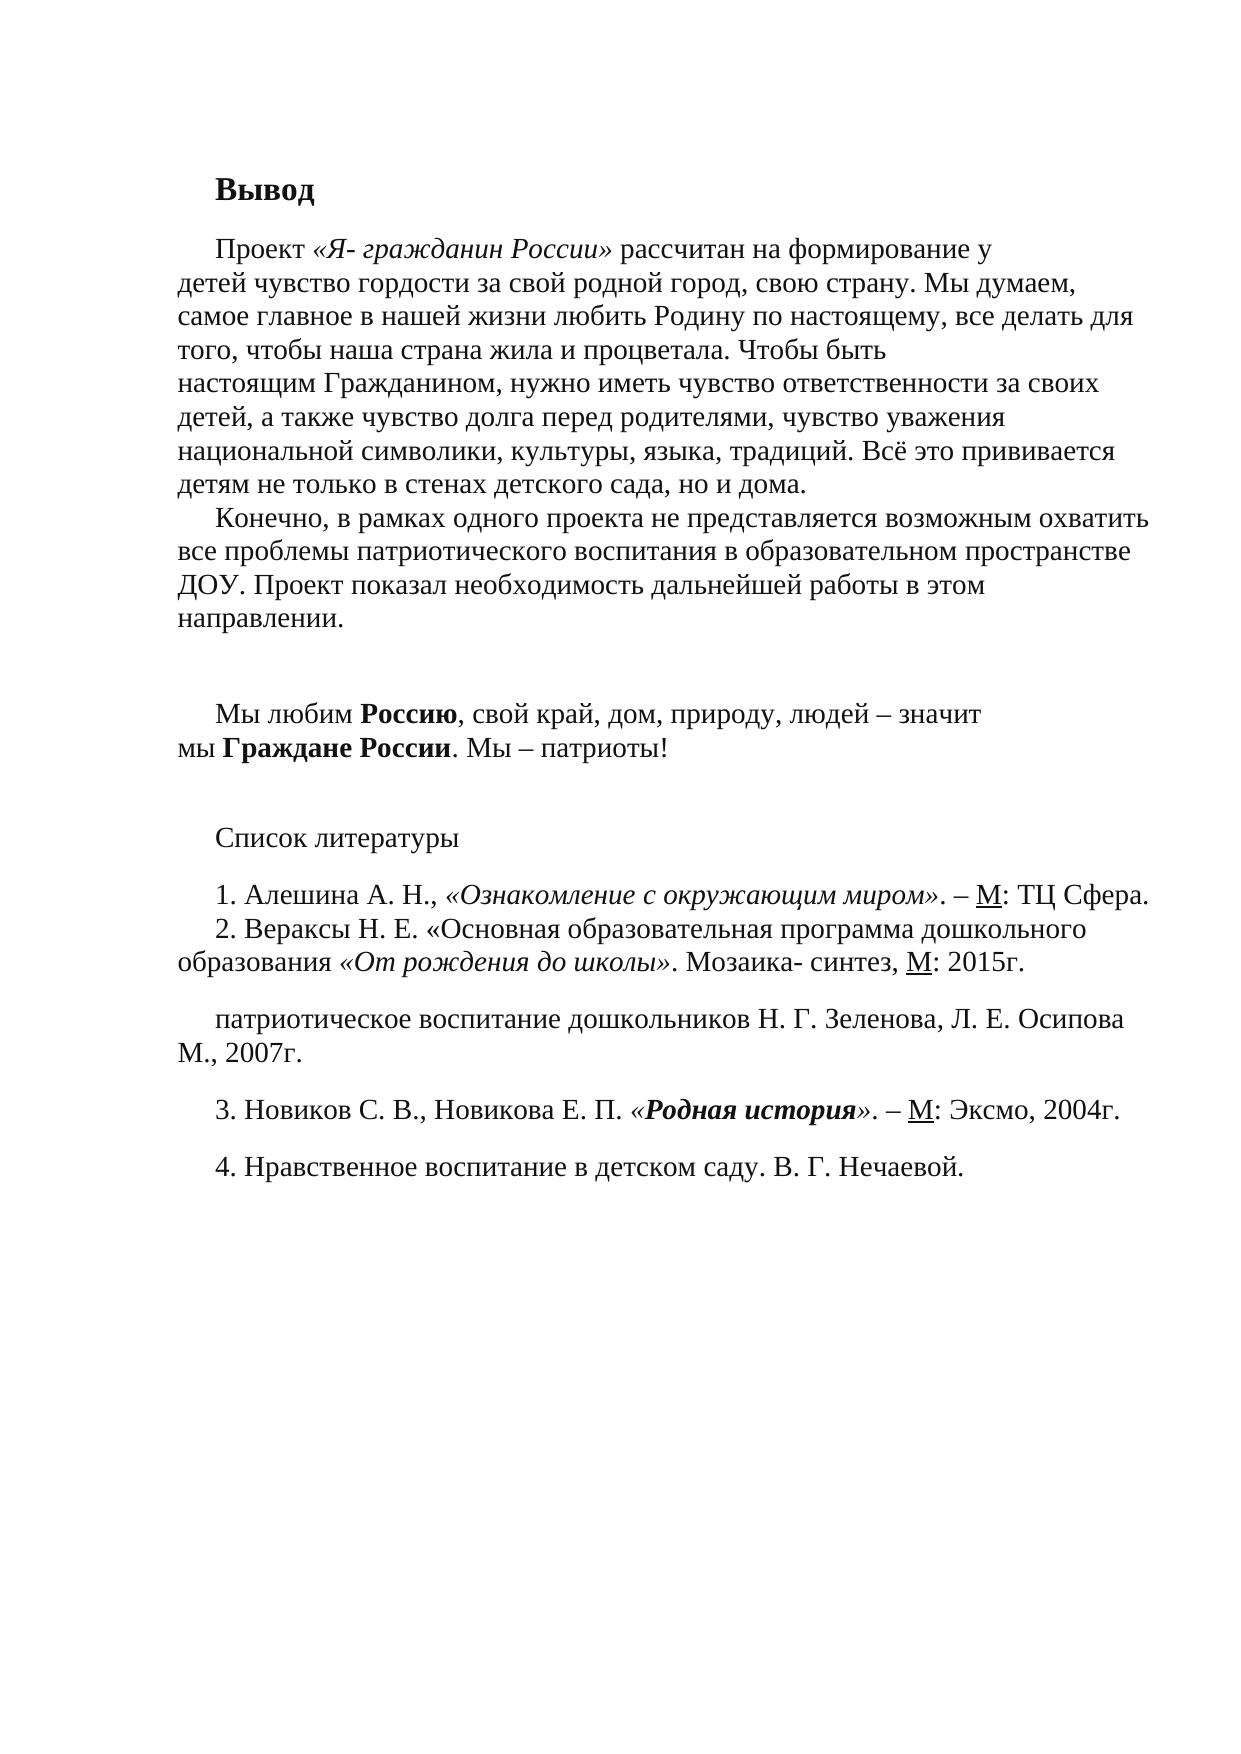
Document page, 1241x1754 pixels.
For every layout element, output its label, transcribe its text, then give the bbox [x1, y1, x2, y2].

text патриотическое воспитание дошкольников Н. Г. Зеленова, Л. Е. Осипова М., 2007г. [177, 1001, 1152, 1068]
text 2. Вераксы Н. Е. «Основная образовательная программа дошкольного образования «От рождения до школы». Мозаика- синтез, М: 2015г. [177, 911, 1152, 978]
text Конечно, в рамках одного проекта не представляется возможным охватить все проблемы патриотического воспитания в образовательном пространстве ДОУ. Проект показал необходимость дальнейшей работы в этом направлении. [177, 500, 1152, 634]
text Вывод [177, 169, 1152, 208]
text Мы любим Россию, свой край, дом, природу, людей – значит мы Граждане России. Мы – патриоты! [177, 696, 1152, 763]
text 3. Новиков С. В., Новикова Е. П. «Родная история». – М: Эксмо, 2004г. [177, 1092, 1152, 1125]
text Список литературы [177, 820, 1152, 854]
text 1. Алешина А. Н., «Ознакомление с окружающим миром». – М: ТЦ Сфера. [177, 877, 1152, 911]
text 4. Нравственное воспитание в детском саду. В. Г. Нечаевой. [177, 1149, 1152, 1182]
text Проект «Я- гражданин России» рассчитан на формирование у детей чувство гордости за свой родной город, свою страну. Мы думаем, самое главное в нашей жизни любить Родину по настоящему, все делать для того, чтобы наша страна жила и процветала. Чтобы быть настоящим Гражданином, нужно иметь чувство ответственности за своих детей, а также чувство долга перед родителями, чувство уважения национальной символики, культуры, языка, традиций. Всё это прививается детям не только в стенах детского сада, но и дома. [177, 231, 1152, 500]
